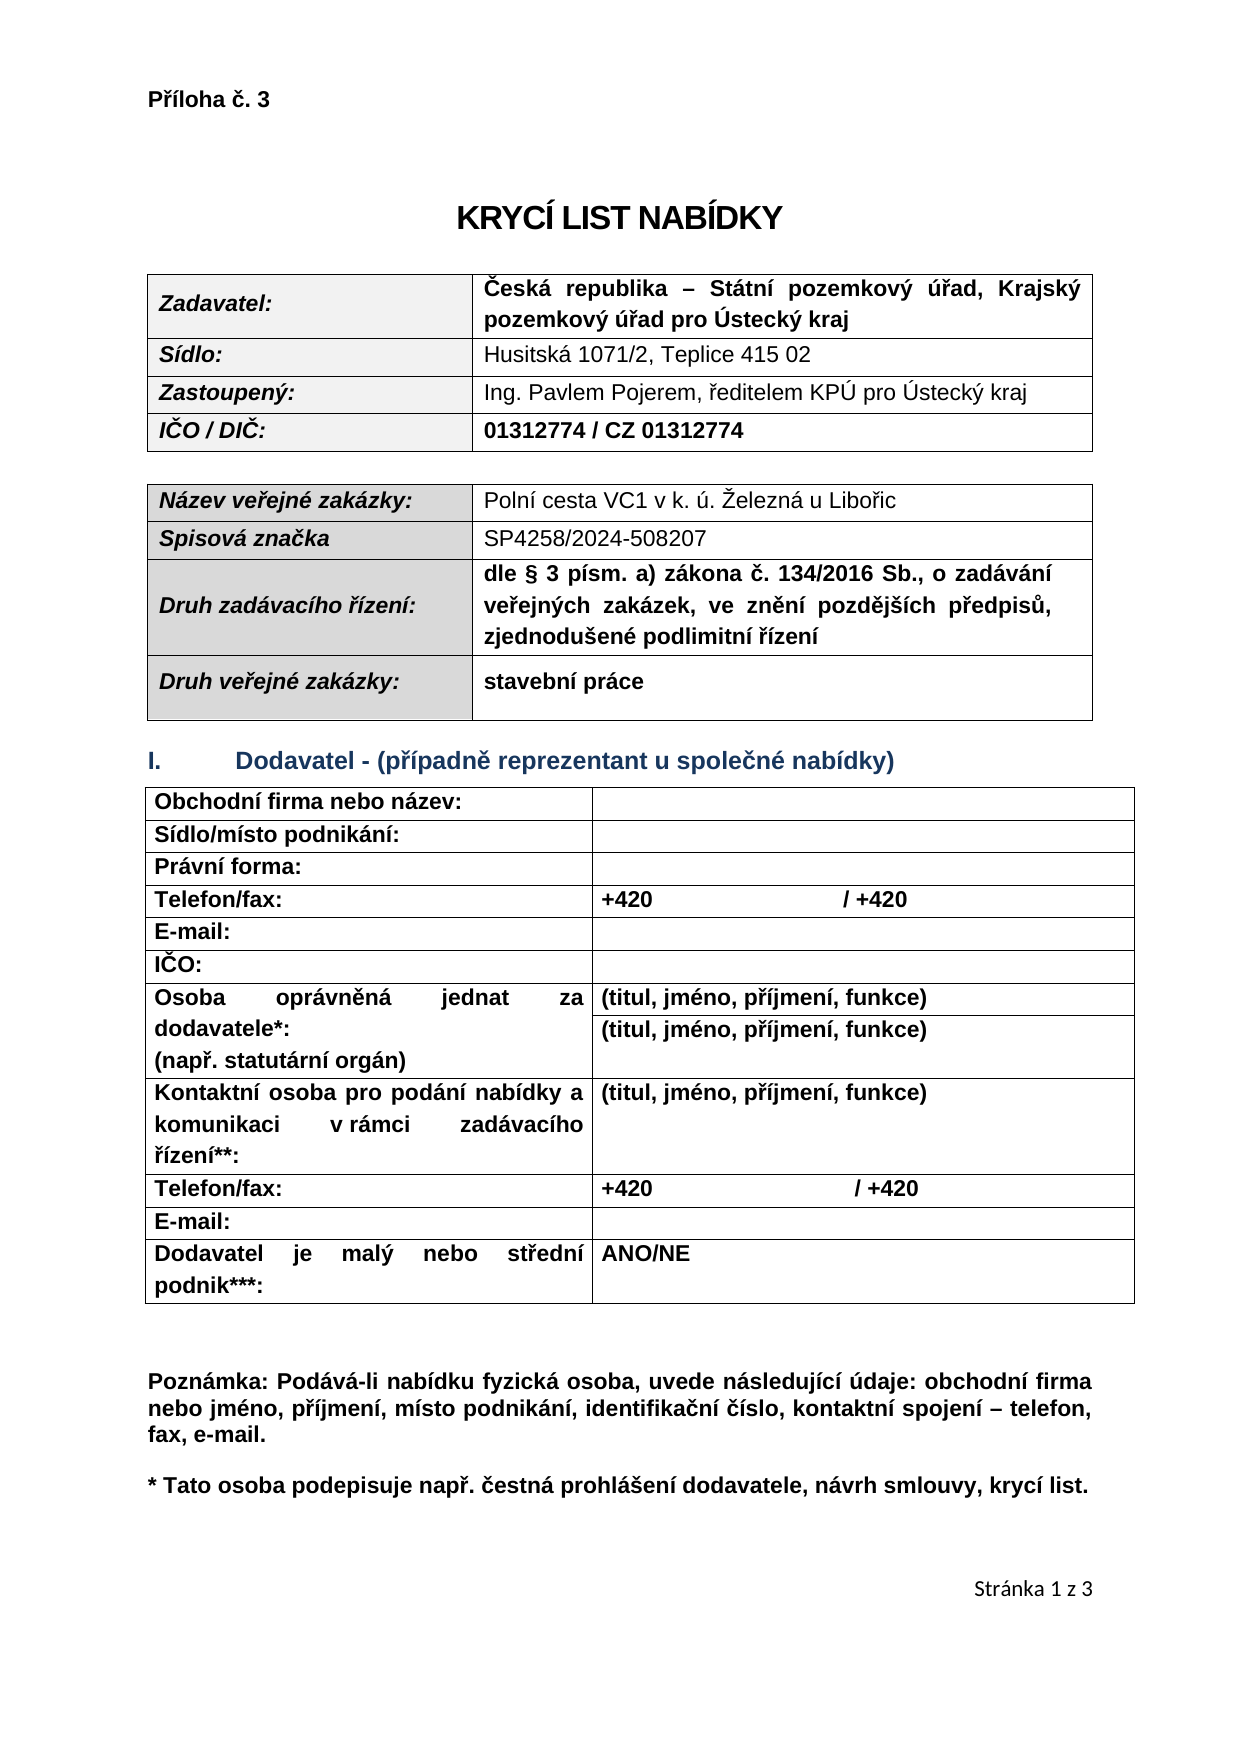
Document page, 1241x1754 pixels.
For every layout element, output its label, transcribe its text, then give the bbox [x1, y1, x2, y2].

table_header [593, 788, 1134, 819]
table_cell IČO: [146, 951, 592, 982]
table_cell (titul, jméno, příjmení, funkce) [593, 1079, 1134, 1174]
table_cell Ing. Pavlem Pojerem, ředitelem KPÚ pro Ústecký kraj [473, 377, 1092, 413]
table_cell Spisová značka [148, 522, 472, 559]
table_header Obchodní firma nebo název: [146, 788, 592, 819]
table_cell [593, 853, 1134, 885]
table_header Zadavatel: [148, 275, 472, 338]
table_cell Telefon/fax: [146, 1175, 592, 1207]
table_cell Právní forma: [146, 853, 592, 885]
table_cell IČO / DIČ: [148, 414, 472, 451]
table_cell [593, 951, 1134, 982]
table_cell E-mail: [146, 1208, 592, 1239]
table_cell Dodavatel je malý nebo střední podnik***: [146, 1240, 592, 1303]
table_cell Osoba oprávněná jednat za dodavatele*: (např. statutární orgán) [146, 984, 592, 1078]
table_cell stavební práce [473, 656, 1092, 719]
text Poznámka: Podává-li nabídku fyzická osoba, uvede následující údaje: obchodní firma nebo jméno, příjmení, místo podnikání, identifikační číslo, kontaktní spojení – telefon, fax, e-mail. [148, 1368, 1093, 1447]
table_cell Druh veřejné zakázky: [148, 656, 472, 719]
table_cell E-mail: [146, 918, 592, 950]
table_header Polní cesta VC1 v k. ú. Železná u Libořic [473, 485, 1092, 521]
subtitle Dodavatel - (případně reprezentant u společné nabídky) [148, 746, 1093, 774]
table_cell [593, 821, 1134, 852]
table_cell Sídlo: [148, 339, 472, 376]
table_header Název veřejné zakázky: [148, 485, 472, 521]
table_cell Druh zadávacího řízení: [148, 560, 472, 655]
table_cell +420 / +420 [593, 1175, 1134, 1207]
table_cell Husitská 1071/2, Teplice 415 02 [473, 339, 1092, 376]
table_cell 01312774 / CZ 01312774 [473, 414, 1092, 451]
title Krycí list nabídky [148, 198, 1093, 236]
table_cell +420 / +420 [593, 886, 1134, 917]
table_cell [593, 918, 1134, 950]
table_cell (titul, jméno, příjmení, funkce) [593, 1016, 1134, 1078]
table_cell Kontaktní osoba pro podání nabídky a komunikaci v rámci zadávacího řízení**: [146, 1079, 592, 1174]
table_cell dle § 3 písm. a) zákona č. 134/2016 Sb., o zadávání veřejných zakázek, ve znění pozdějších předpisů, zjednodušené podlimitní řízení [473, 560, 1092, 655]
table_cell ANO/NE [593, 1240, 1134, 1303]
table_cell SP4258/2024-508207 [473, 522, 1092, 559]
table_cell (titul, jméno, příjmení, funkce) [593, 984, 1134, 1015]
table_cell Telefon/fax: [146, 886, 592, 917]
table_cell [593, 1208, 1134, 1239]
table_cell Zastoupený: [148, 377, 472, 413]
text * Tato osoba podepisuje např. čestná prohlášení dodavatele, návrh smlouvy, krycí list. [148, 1472, 1093, 1499]
table_header Česká republika – Státní pozemkový úřad, Krajský pozemkový úřad pro Ústecký kraj [473, 275, 1092, 338]
table_cell Sídlo/místo podnikání: [146, 821, 592, 852]
